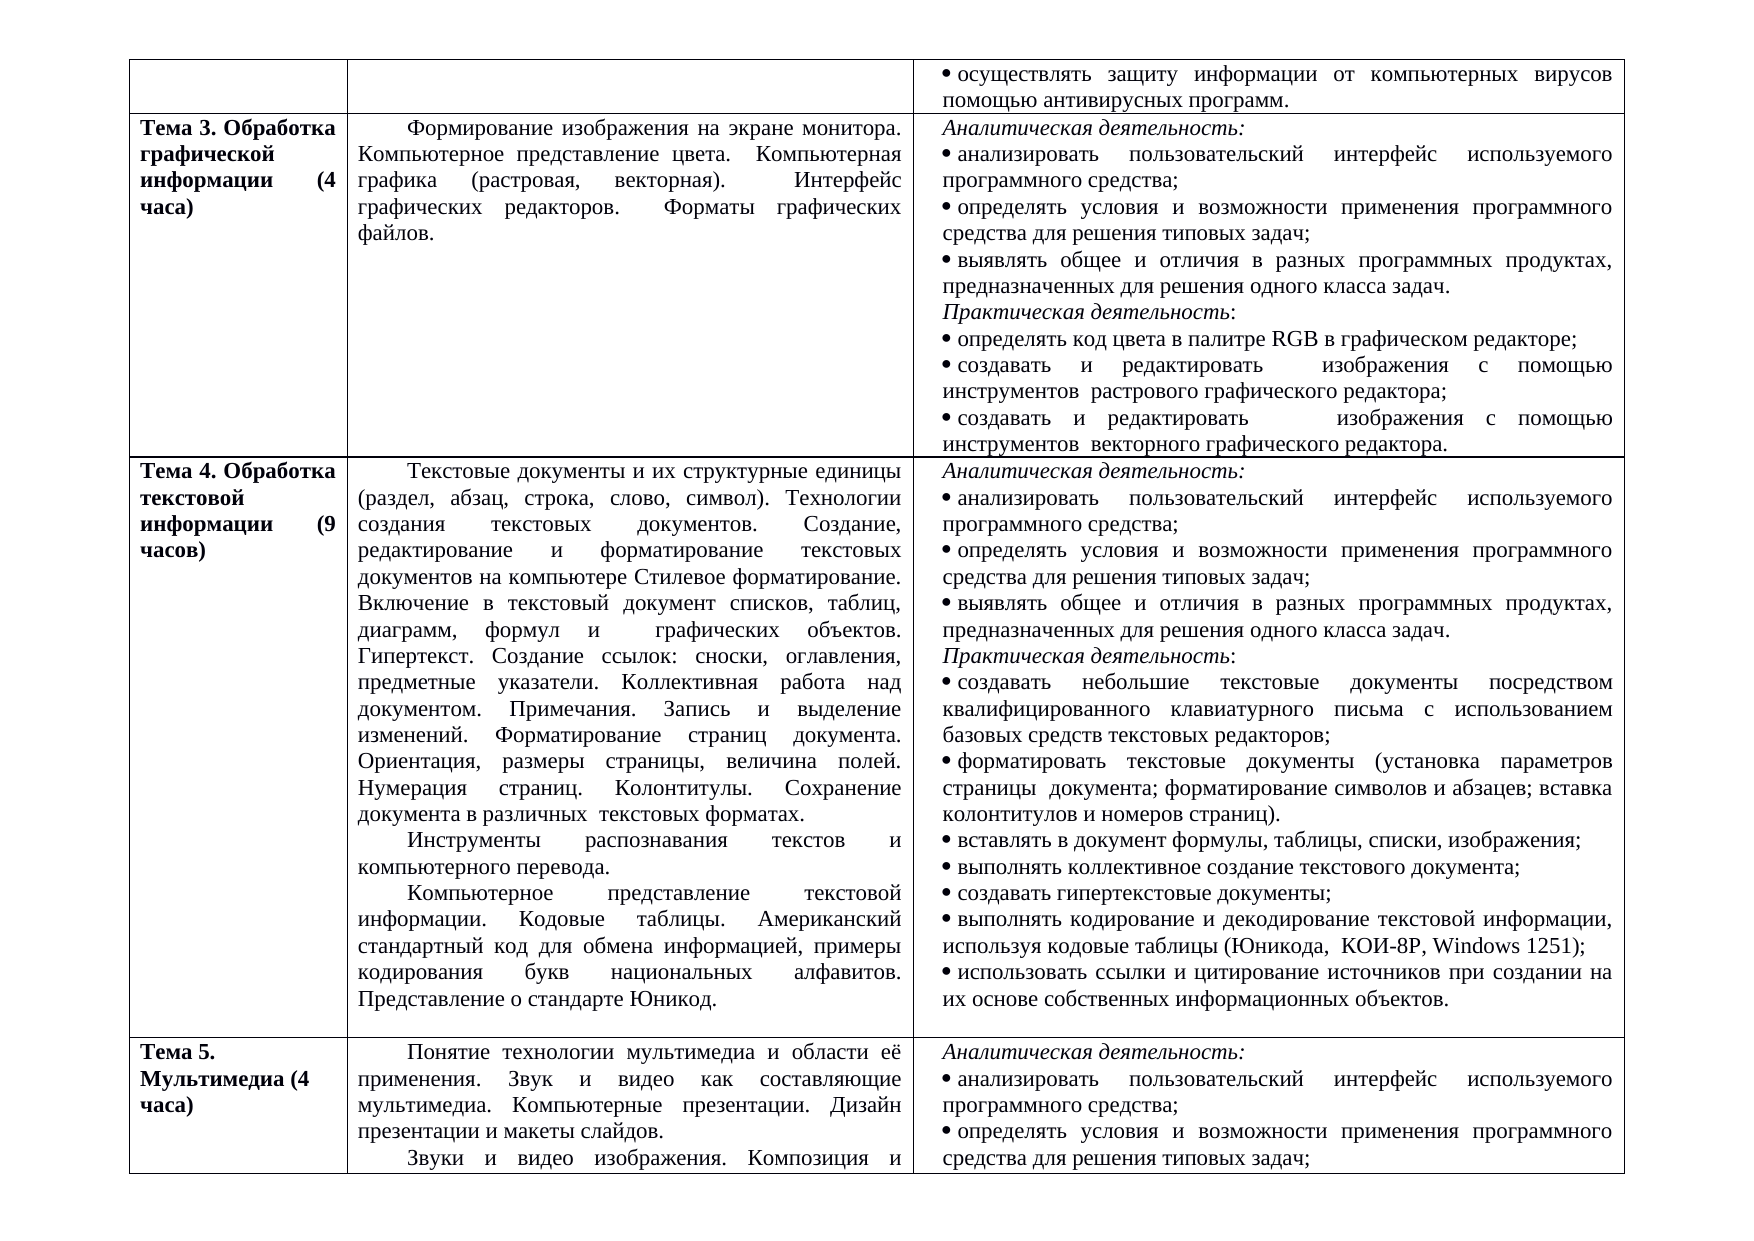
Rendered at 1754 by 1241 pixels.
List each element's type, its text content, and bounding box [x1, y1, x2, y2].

table_cell Тема 4. Обработка текстовой информации (9 часов) [130, 458, 347, 1037]
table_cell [348, 1038, 913, 1173]
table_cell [348, 60, 913, 113]
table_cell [130, 60, 347, 113]
table_cell Аналитическая деятельность: анализировать пользовательский интерфейс используемого программного средства; определять условия и возможности применения программного средства для решения типовых задач; выявлять общее и отличия в разных программных продуктах, предназначенных для решения одного класса задач. Практическая деятельность: определять код цвета в палитре RGB в графическом редакторе; создавать и редактировать изображения с помощью инструментов растрового графического редактора; создавать и редактировать изображения с помощью инструментов векторного графического редактора. [914, 114, 1624, 456]
table_cell Формирование изображения на экране монитора. Компьютерное представление цвета. Компьютерная графика (растровая, векторная). Интерфейс графических редакторов. Форматы графических файлов. [348, 114, 913, 456]
table_cell Аналитическая деятельность: анализировать пользовательский интерфейс используемого программного средства; определять условия и возможности применения программного средства для решения типовых задач; выявлять общее и отличия в разных программных продуктах, предназначенных для решения одного класса задач. Практическая деятельность: создавать небольшие текстовые документы посредством квалифицированного клавиатурного письма с использованием базовых средств текстовых редакторов; форматировать текстовые документы (установка параметров страницы документа; форматирование символов и абзацев; вставка колонтитулов и номеров страниц). вставлять в документ формулы, таблицы, списки, изображения; выполнять коллективное создание текстового документа; создавать гипертекстовые документы; выполнять кодирование и декодирование текстовой информации, используя кодовые таблицы (Юникода, КОИ-8Р, Windows 1251); использовать ссылки и цитирование источников при создании на их основе собственных информационных объектов. [914, 458, 1624, 1037]
table_cell Текстовые документы и их структурные единицы (раздел, абзац, строка, слово, символ). Технологии создания текстовых документов. Создание, редактирование и форматирование текстовых документов на компьютере Стилевое форматирование. Включение в текстовый документ списков, таблиц, диаграмм, формул и графических объектов. Гипертекст. Создание ссылок: сноски, оглавления, предметные указатели. Коллективная работа над документом. Примечания. Запись и выделение изменений. Форматирование страниц документа. Ориентация, размеры страницы, величина полей. Нумерация страниц. Колонтитулы. Сохранение документа в различных текстовых форматах. Инструменты распознавания текстов и компьютерного перевода. Компьютерное представление текстовой информации. Кодовые таблицы. Американский стандартный код для обмена информацией, примеры кодирования букв национальных алфавитов. Представление о стандарте Юникод. [348, 458, 913, 1037]
table_cell Тема 3. Обработка графической информации (4 часа) [130, 114, 347, 456]
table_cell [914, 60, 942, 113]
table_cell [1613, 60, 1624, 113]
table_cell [130, 1038, 347, 1173]
